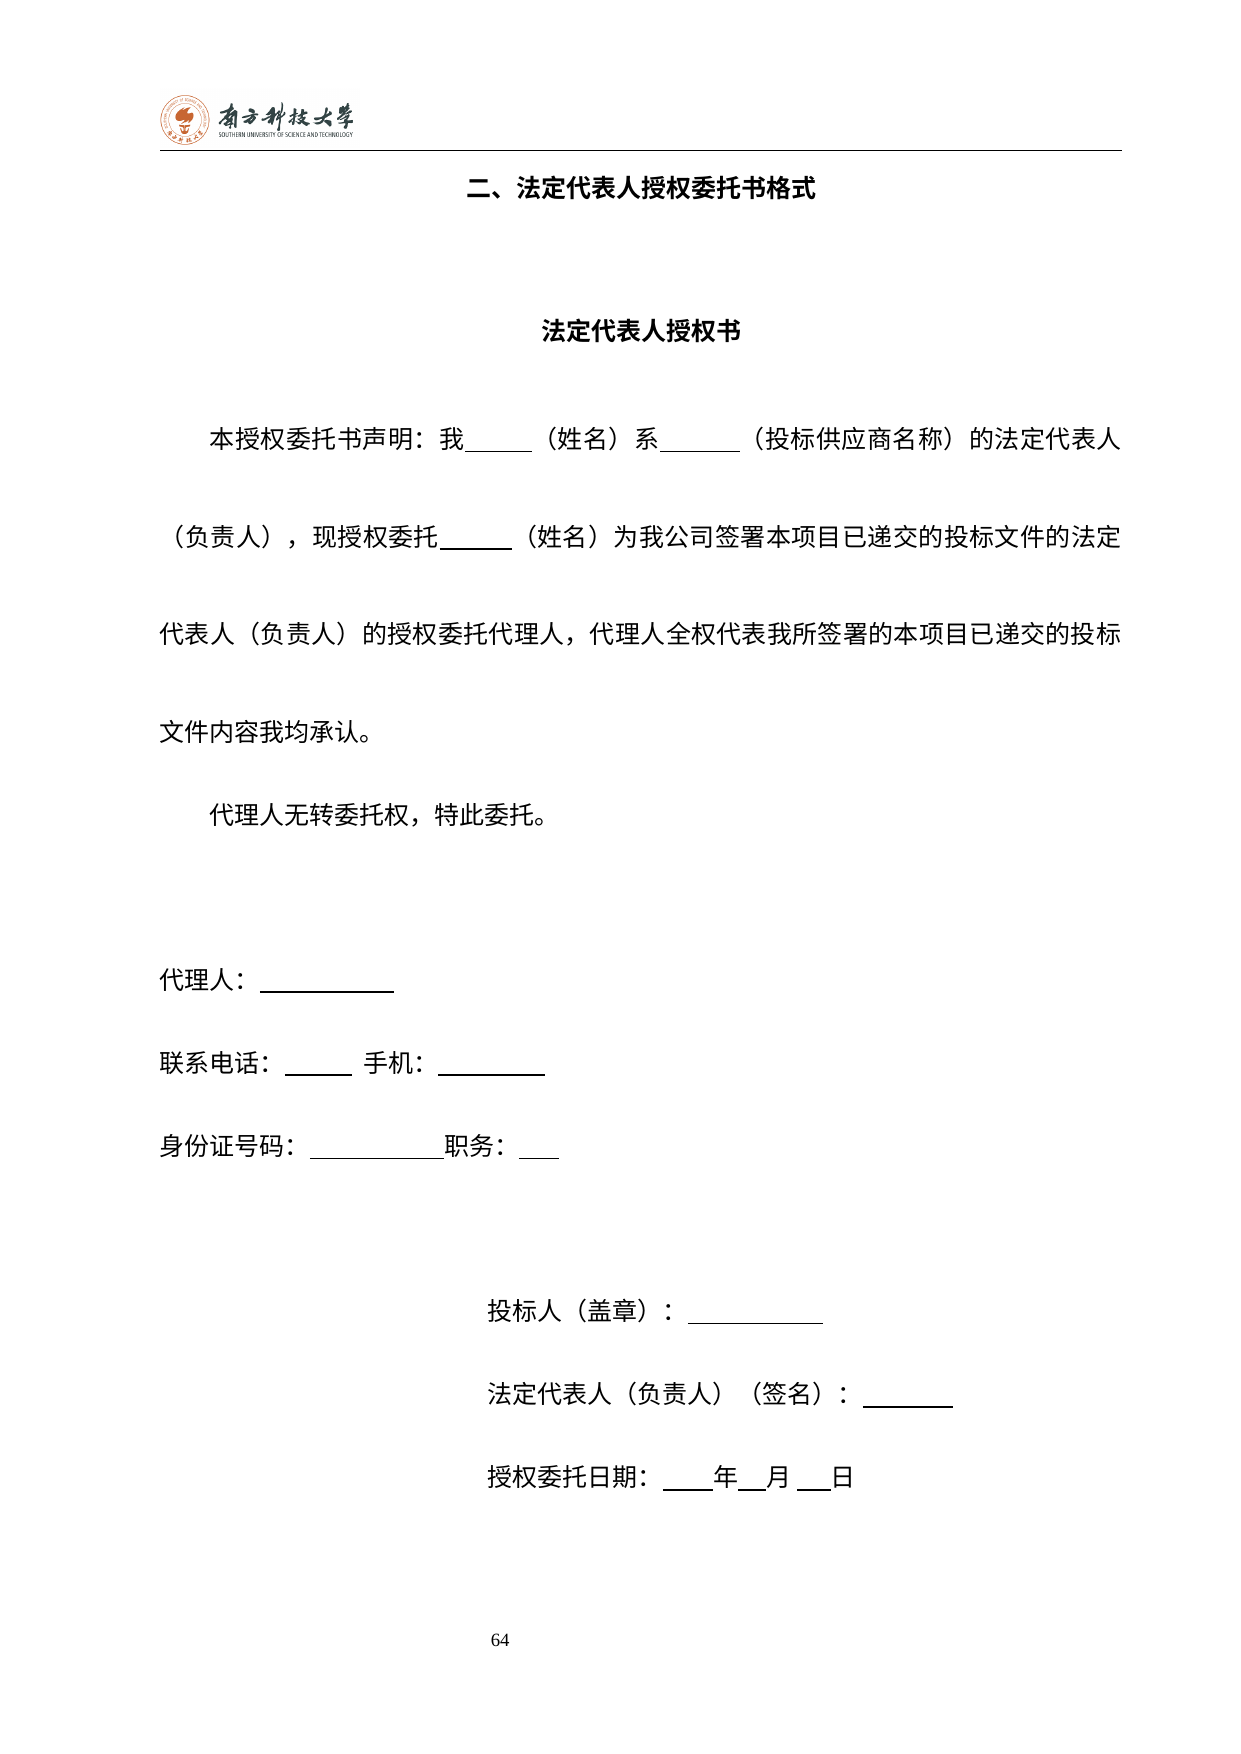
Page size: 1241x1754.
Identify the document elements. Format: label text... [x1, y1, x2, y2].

text 联系电话： 手机： [159, 1029, 1122, 1094]
text 法定代表人（负责人）（签名）： [488, 1360, 1122, 1425]
text 投标人（盖章）： [488, 1277, 1122, 1342]
text 法定代表人授权书 [159, 297, 1122, 362]
text 代理人： [159, 946, 1122, 1011]
text 二、法定代表人授权委托书格式 [159, 154, 1122, 219]
picture [159, 88, 361, 148]
text 代理人无转委托权，特此委托。 [159, 781, 1122, 846]
text 身份证号码： 职务： [159, 1112, 1122, 1177]
text 本授权委托书声明：我 （姓名）系 （投标供应商名称）的法定代表人（负责人），现授权委托 （姓名）为我公司签署本项目已递交的投标文件的法定代表人（负责人）的授权委托代理人，代理人全权代表我所签署的本项目已递交的投标文件内容我均承认。 [159, 405, 1122, 763]
text 授权委托日期： 年 月 日 [488, 1443, 1122, 1508]
